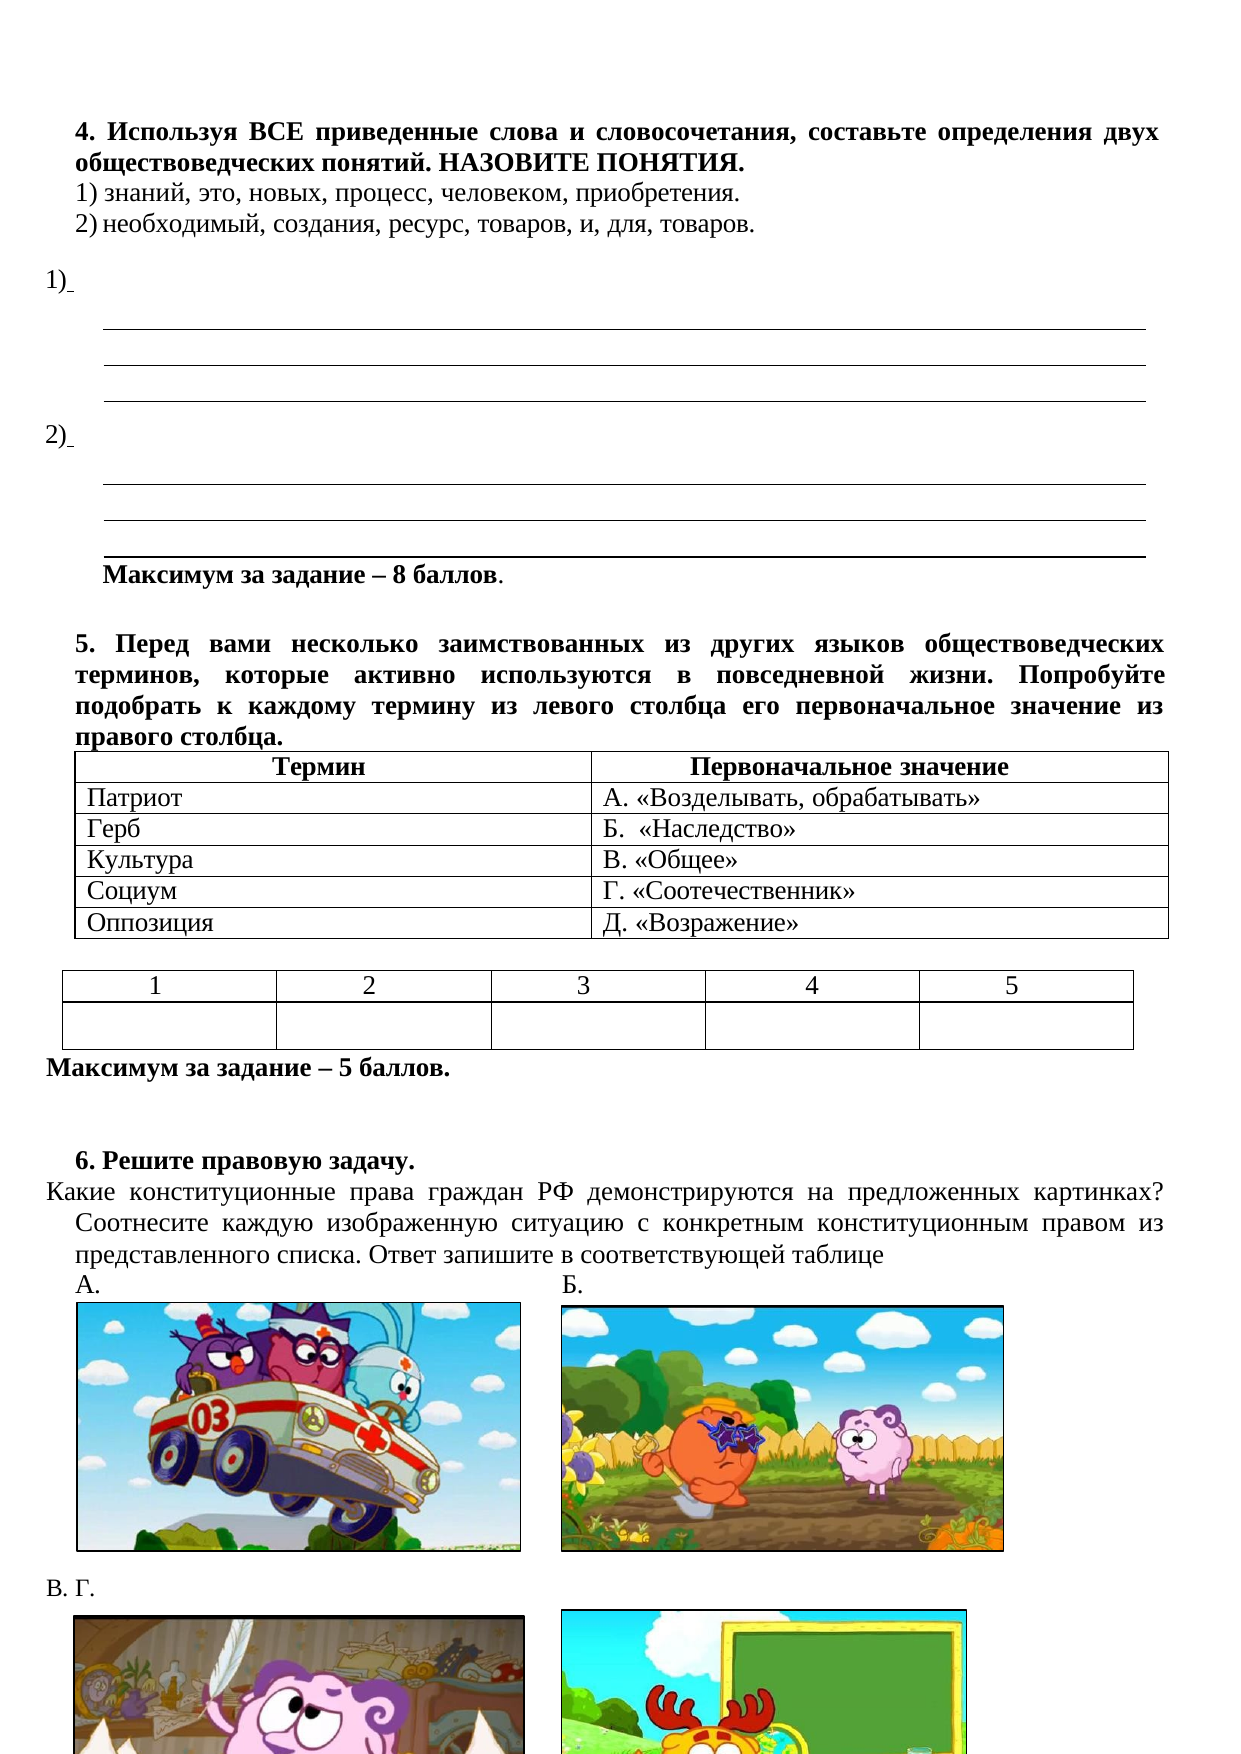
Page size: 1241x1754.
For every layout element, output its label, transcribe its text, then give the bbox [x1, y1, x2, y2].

table_header 3 [492, 971, 705, 1001]
picture [390, 1303, 520, 1321]
text А. Б. [75, 1269, 1181, 1300]
text В. Г. [46, 1321, 1181, 1602]
list Перед вами несколько заимствованных из других языков обществоведческих терминов, которые активно используются в повседневной жизни. Попробуйте подобрать к каждому термину из левого столбца его первоначальное значение из правого столбца. [75, 627, 1165, 751]
list Используя ВСЕ приведенные слова и словосочетания, составьте определения двух обществоведческих понятий. НАЗОВИТЕ ПОНЯТИЯ. [75, 115, 1165, 177]
picture [562, 1307, 1003, 1321]
list Максимум за задание – 8 баллов. [102, 549, 1181, 589]
table_cell Культура [76, 846, 591, 876]
text Какие конституционные права граждан РФ демонстрируются на предложенных картинках? Соотнесите каждую изображенную ситуацию с конкретным конституционным правом из представленного списка. Ответ запишите в соответствующей таблице [46, 1175, 1165, 1269]
list необходимый, создания, ресурс, товаров, и, для, товаров. [75, 208, 1181, 239]
list Решите правовую задачу. [75, 1144, 1181, 1175]
table_header 4 [706, 971, 919, 1001]
picture [75, 1617, 523, 1754]
table_cell [920, 1003, 1133, 1049]
table_header Первоначальное значение [592, 752, 1168, 782]
table_cell [492, 1003, 705, 1049]
table_cell Г. «Соотечественник» [592, 877, 1168, 907]
table_cell В. «Общее» [592, 846, 1168, 876]
table_cell Герб [76, 814, 591, 844]
table_cell Социум [76, 877, 591, 907]
text Максимум за задание – 5 баллов. [46, 1051, 1181, 1082]
table_header 5 [920, 971, 1133, 1001]
picture [562, 1611, 966, 1754]
table_cell Патриот [76, 783, 591, 813]
table_cell [63, 1003, 276, 1049]
table_cell А. «Возделывать, обрабатывать» [592, 783, 1168, 813]
text 2) [45, 418, 1181, 450]
table_cell [706, 1003, 919, 1049]
table_cell Д. «Возражение» [592, 908, 1168, 938]
list знаний, это, новых, процесс, человеком, приобретения. [75, 177, 1181, 207]
table_header 2 [277, 971, 491, 1001]
picture [78, 1303, 398, 1321]
table_header Термин [76, 752, 591, 782]
table_cell [277, 1003, 491, 1049]
text 1) [45, 263, 1181, 295]
table_cell Оппозиция [76, 908, 591, 938]
table_cell Б. «Наследство» [592, 814, 1168, 844]
table_header 1 [63, 971, 276, 1001]
